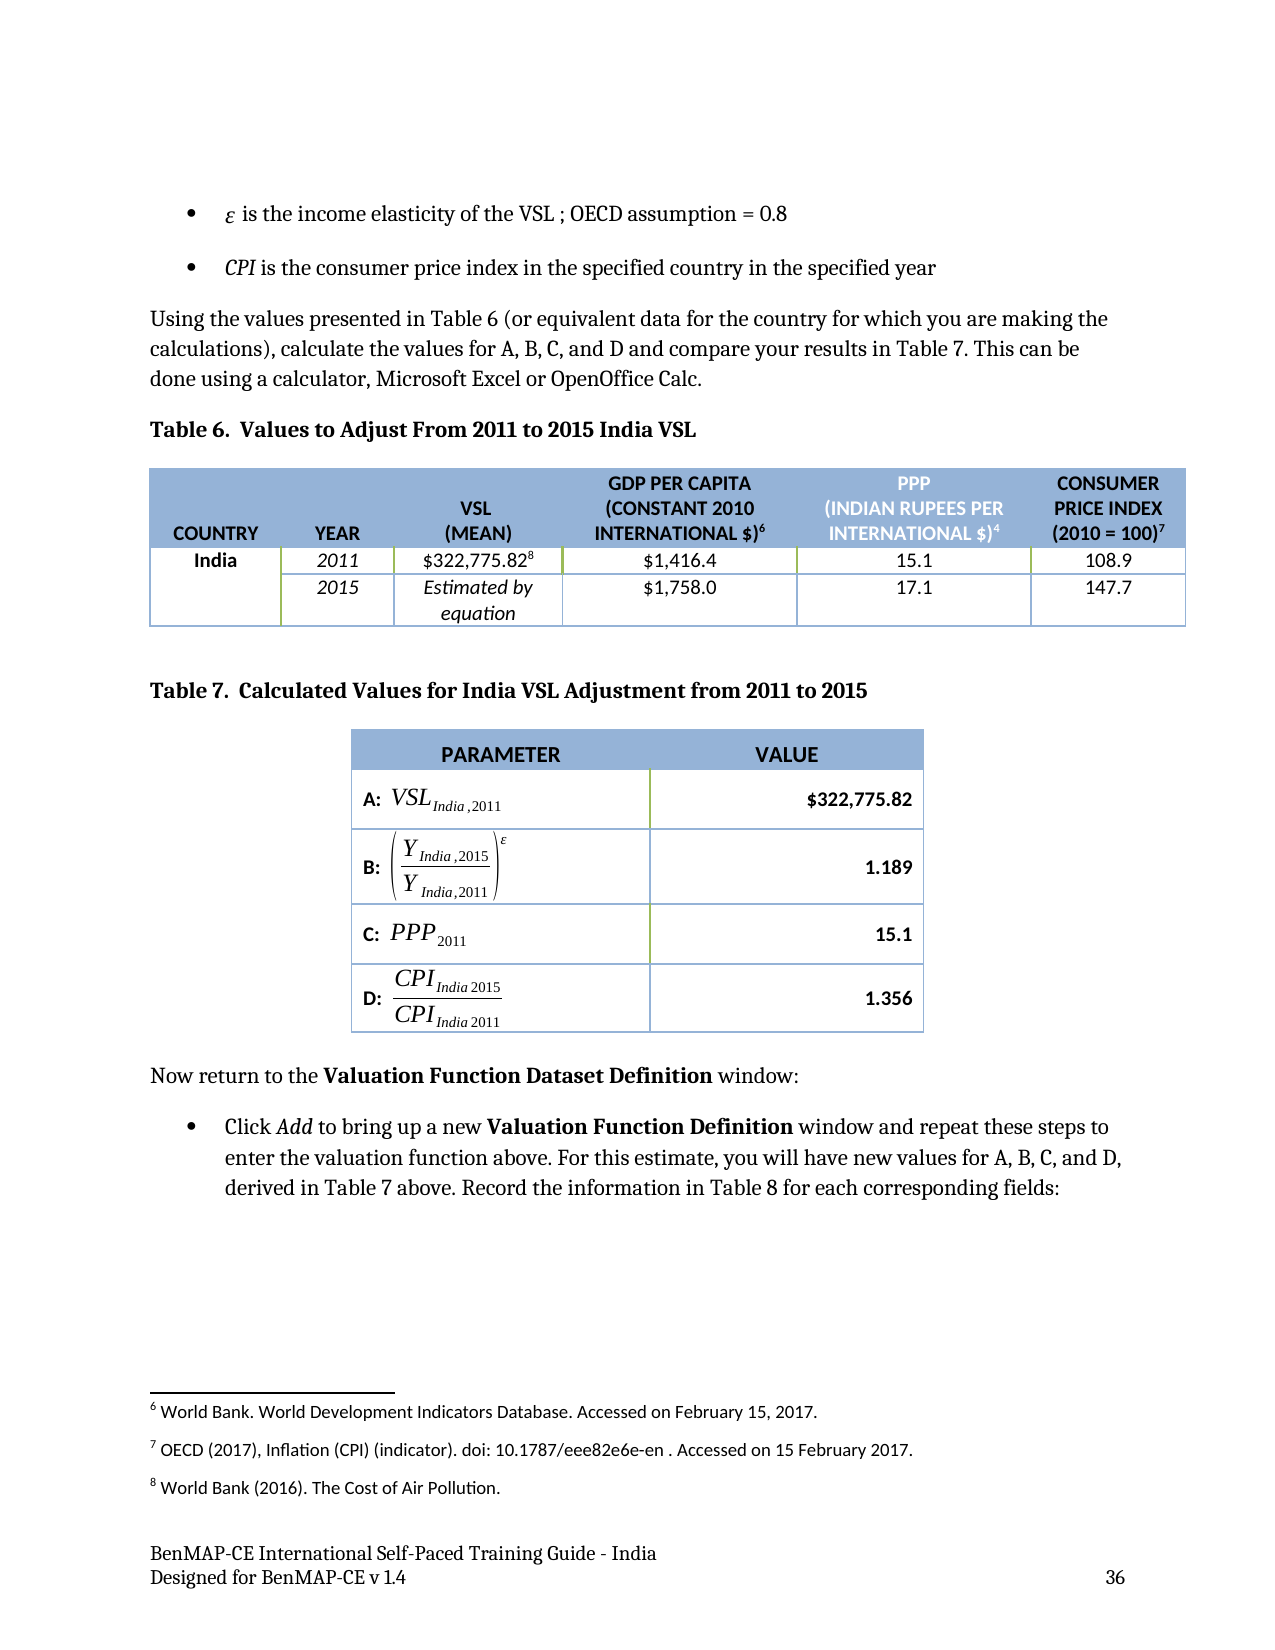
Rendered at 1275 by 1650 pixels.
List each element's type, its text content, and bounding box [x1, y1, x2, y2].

table_header CONSUMER PRICE INDEX (2010 = 100) [1032, 470, 1185, 546]
text CPI is the consumer price index in the specified country in the specified year [187, 255, 1125, 281]
table_cell 2015 [282, 575, 393, 625]
text Click Add to bring up a new Valuation Function Definition window and repeat these steps to enter the valuation function above. For this estimate, you will have new values for A, B, C, and D, derived in Table 7 above. Record the information in Table 8 for each corresponding fields: [187, 1114, 1125, 1201]
table_cell 2011 [282, 548, 393, 573]
table_cell C: [352, 905, 649, 963]
text is the income elasticity of the VSL ; OECD assumption = 0.8 [187, 201, 1125, 230]
table_header YEAR [282, 470, 393, 546]
text Now return to the Valuation Function Dataset Definition window: [150, 1063, 1125, 1089]
table_header PPP (INDIAN RUPEES PER INTERNATIONAL $)4 [798, 470, 1030, 546]
table_cell B: [352, 830, 649, 903]
table_cell $1,758.0 [563, 575, 796, 625]
table_cell 147.7 [1032, 575, 1185, 625]
table_cell D: [352, 965, 649, 1031]
text Table 6. Values to Adjust From 2011 to 2015 India VSL [150, 417, 1125, 443]
table_header VSL (MEAN) [395, 470, 562, 546]
table_header COUNTRY [151, 470, 280, 546]
text Using the values presented in Table 6 (or equivalent data for the country for which you are making the calculations), calculate the values for A, B, C, and D and compare your results in Table 7. This can be done using a calculator, Microsoft Excel or OpenOffice Calc. [150, 306, 1125, 392]
table_cell India [151, 548, 280, 625]
table_cell Estimated by equation [395, 575, 562, 625]
table_cell 1.189 [651, 830, 923, 903]
table_cell 15.1 [798, 548, 1030, 573]
table_cell 17.1 [798, 575, 1030, 625]
table_cell $1,416.4 [564, 548, 796, 573]
table_header GDP PER CAPITA (CONSTANT 2010 INTERNATIONAL $) [563, 470, 796, 546]
table_cell $322,775.82 [395, 548, 561, 573]
table_cell 1.356 [651, 965, 923, 1031]
table_cell 108.9 [1032, 548, 1185, 573]
text Table 7. Calculated Values for India VSL Adjustment from 2011 to 2015 [150, 678, 1125, 704]
table_cell $322,775.82 [651, 770, 923, 828]
table_cell A: [352, 770, 649, 828]
table_header PARAMETER [352, 731, 649, 768]
table_header VALUE [651, 731, 923, 768]
table_cell 15.1 [651, 905, 923, 963]
